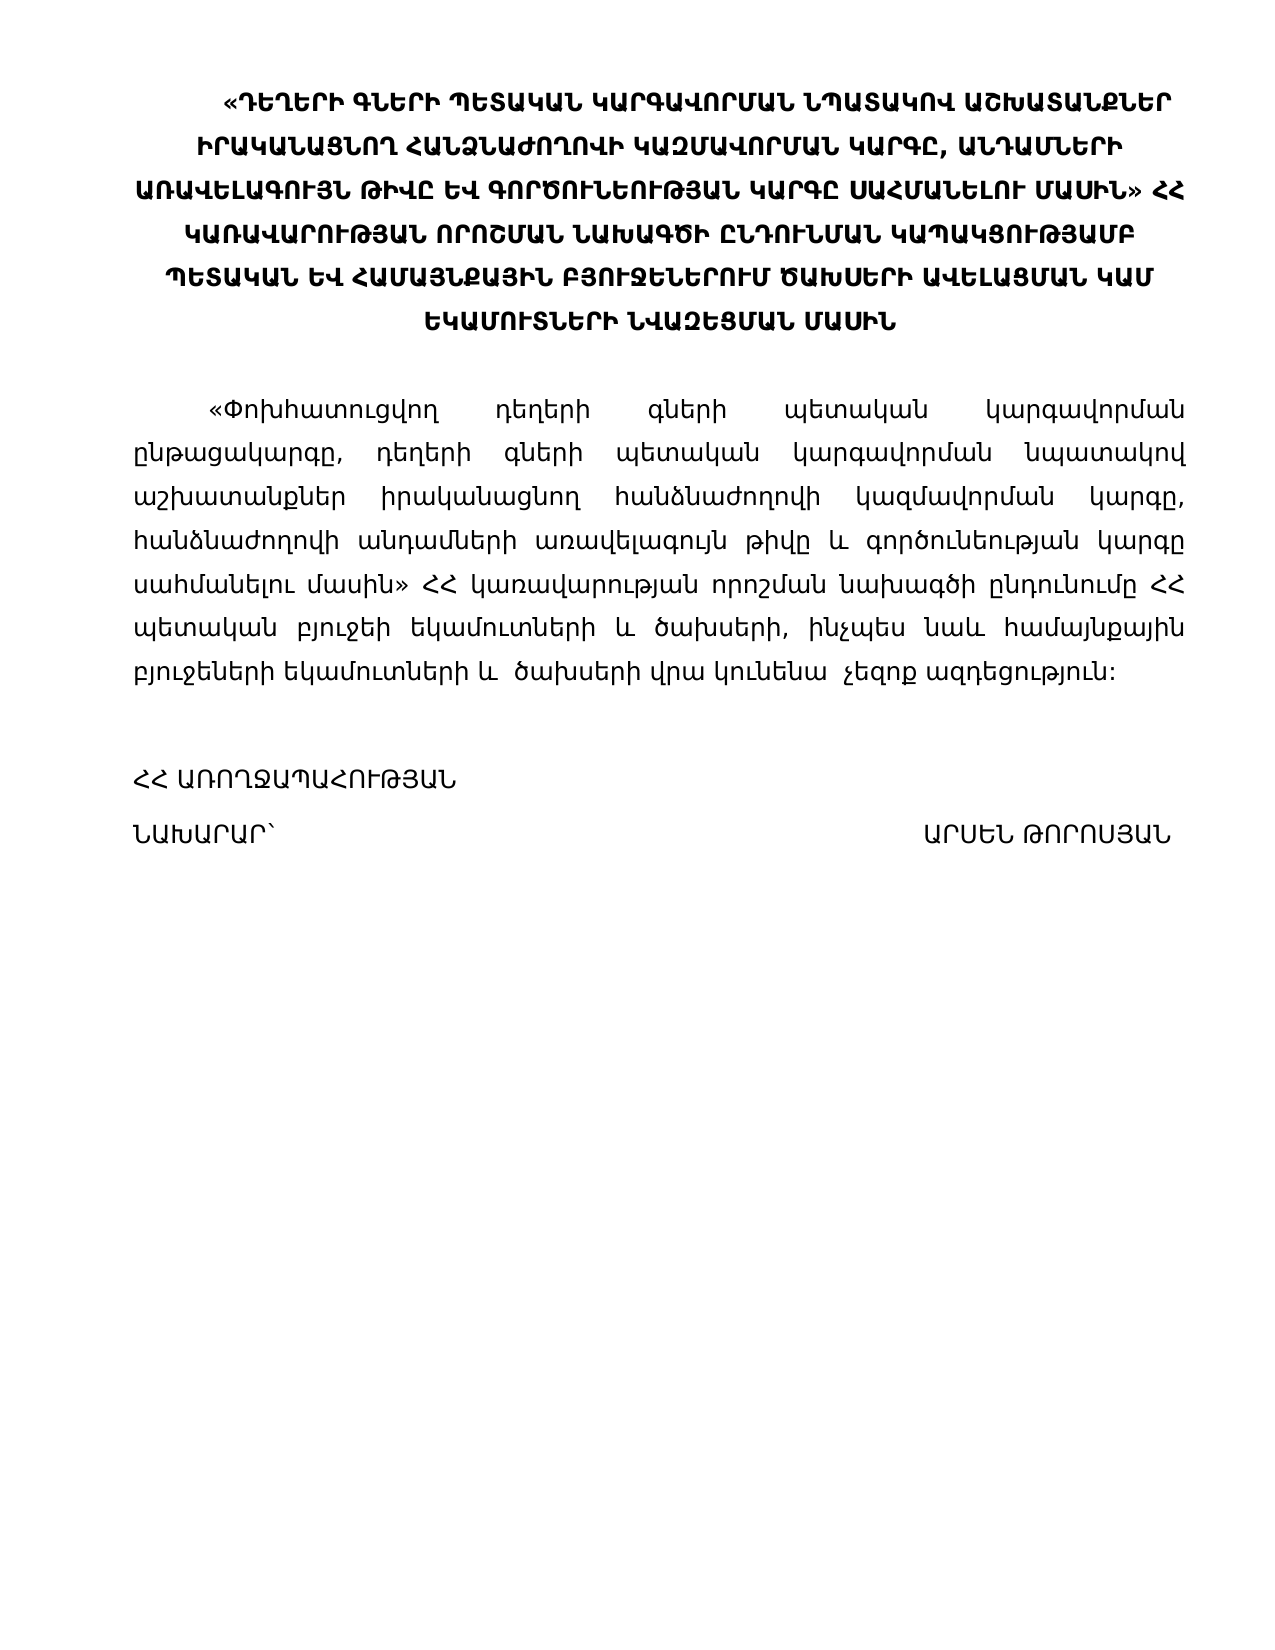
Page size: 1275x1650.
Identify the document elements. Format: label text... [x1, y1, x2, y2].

text «ԴԵՂԵՐԻ ԳՆԵՐԻ ՊԵՏԱԿԱՆ ԿԱՐԳԱՎՈՐՄԱՆ ՆՊԱՏԱԿՈՎ ԱՇԽԱՏԱՆՔՆԵՐ ԻՐԱԿԱՆԱՑՆՈՂ ՀԱՆՁՆԱԺՈՂՈՎԻ ԿԱԶՄԱՎՈՐՄԱՆ ԿԱՐԳԸ, ԱՆԴԱՄՆԵՐԻ ԱՌԱՎԵԼԱԳՈՒՅՆ ԹԻՎԸ ԵՎ ԳՈՐԾՈՒՆԵՈՒԹՅԱՆ ԿԱՐԳԸ ՍԱՀՄԱՆԵԼՈՒ ՄԱՍԻՆ» ՀՀ ԿԱՌԱՎԱՐՈՒԹՅԱՆ ՈՐՈՇՄԱՆ ՆԱԽԱԳԾԻ ԸՆԴՈՒՆՄԱՆ ԿԱՊԱԿՑՈՒԹՅԱՄԲ ՊԵՏԱԿԱՆ ԵՎ ՀԱՄԱՅՆՔԱՅԻՆ ԲՅՈՒՋԵՆԵՐՈՒՄ ԾԱԽՍԵՐԻ ԱՎԵԼԱՑՄԱՆ ԿԱՄ ԵԿԱՄՈՒՏՆԵՐԻ ՆՎԱԶԵՑՄԱՆ ՄԱՍԻՆ [133, 89, 1186, 337]
text «Փոխհատուցվող դեղերի գների պետական կարգավորման ընթացակարգը, դեղերի գների պետական կարգավորման նպատակով աշխատանքներ իրականացնող հանձնաժողովի կազմավորման կարգը, հանձնաժողովի անդամների առավելագույն թիվը և գործունեության կարգը սահմանելու մասին» ՀՀ կառավարության որոշման նախագծի ընդունումը ՀՀ պետական բյուջեի եկամուտների և ծախսերի, ինչպես նաև համայնքային բյուջեների եկամուտների և ծախuերի վրա կունենա չեզոք ազդեցություն: [133, 395, 1186, 687]
text ՆԱԽԱՐԱՐ` ԱՐՍԵՆ ԹՈՐՈՍՅԱՆ [133, 820, 1186, 849]
text ՀՀ ԱՌՈՂՋԱՊԱՀՈՒԹՅԱՆ [133, 766, 1186, 795]
